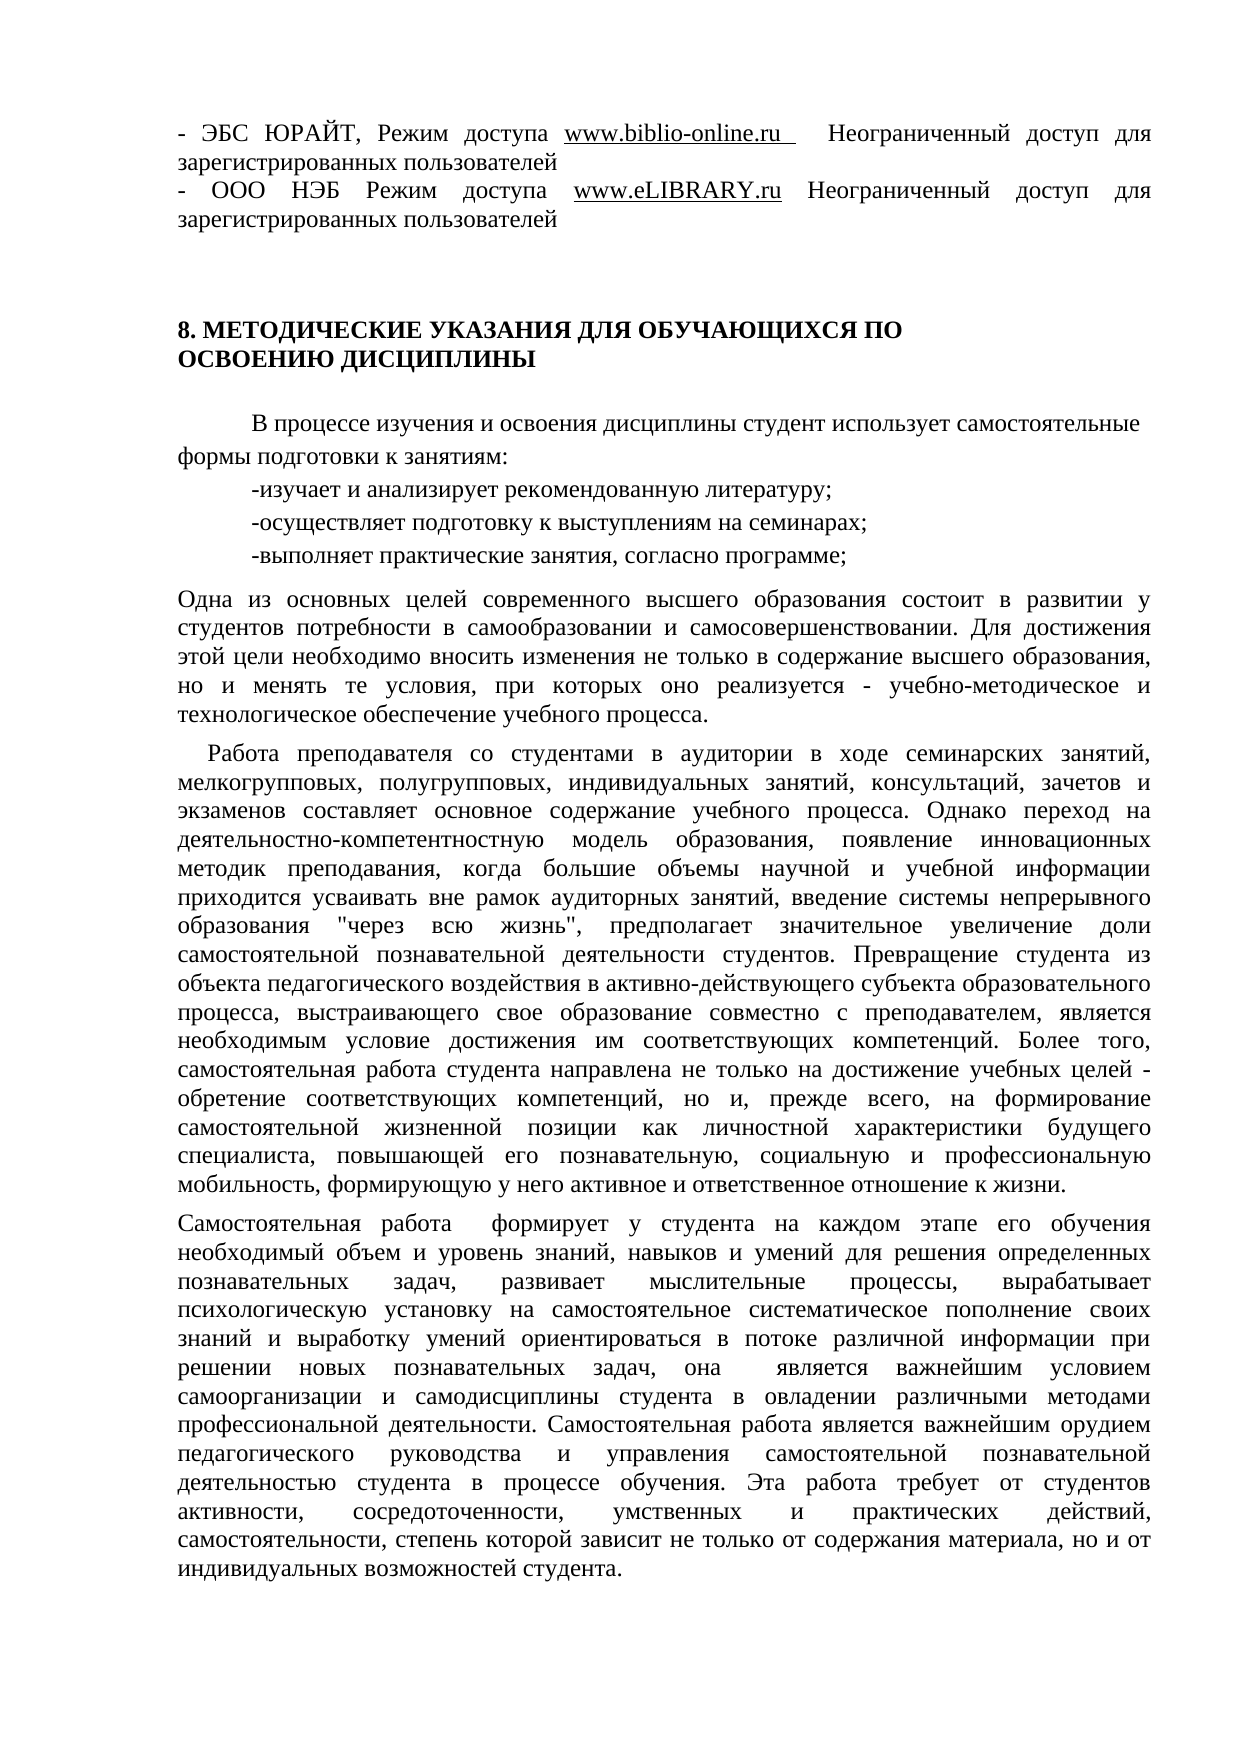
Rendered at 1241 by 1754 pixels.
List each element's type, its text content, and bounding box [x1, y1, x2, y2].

text Работа преподавателя со студентами в аудитории в ходе семинарских занятий, мелкогрупповых, полугрупповых, индивидуальных занятий, консультаций, зачетов и экзаменов составляет основное содержание учебного процесса. Однако переход на деятельностно-компетентностную модель образования, появление инновационных методик преподавания, когда большие объемы научной и учебной информации приходится усваивать вне рамок аудиторных занятий, введение системы непрерывного образования "через всю жизнь", предполагает значительное увеличение доли самостоятельной познавательной деятельности студентов. Превращение студента из объекта педагогического воздействия в активно-действующего субъекта образовательного процесса, выстраивающего свое образование совместно с преподавателем, является необходимым условие достижения им соответствующих компетенций. Более того, самостоятельная работа студента направлена не только на достижение учебных целей - обретение соответствующих компетенций, но и, прежде всего, на формирование самостоятельной жизненной позиции как личностной характеристики будущего специалиста, повышающей его познавательную, социальную и профессиональную мобильность, формирующую у него активное и ответственное отношение к жизни. [177, 738, 1152, 1198]
text - ООО НЭБ Режим доступа www.eLIBRARY.ru Неограниченный доступ для зарегистрированных пользователей [177, 176, 1152, 233]
text -осуществляет подготовку к выступлениям на семинарах; [177, 507, 1152, 536]
text Одна из основных целей современного высшего образования состоит в развитии у студентов потребности в самообразовании и самосовершенствовании. Для достижения этой цели необходимо вносить изменения не только в содержание высшего образования, но и менять те условия, при которых оно реализуется - учебно-методическое и технологическое обеспечение учебного процесса. [177, 584, 1152, 727]
text 8. МЕТОДИЧЕСКИЕ УКАЗАНИЯ ДЛЯ ОБУЧАЮЩИХСЯ ПО ОСВОЕНИЮ ДИСЦИПЛИНЫ [177, 316, 1014, 373]
text - ЭБС ЮРАЙТ, Режим доступа www.biblio-online.ru Неограниченный доступ для зарегистрированных пользователей [177, 118, 1152, 176]
text -выполняет практические занятия, согласно программе; [177, 540, 1152, 569]
text В процессе изучения и освоения дисциплины студент использует самостоятельные формы подготовки к занятиям: [177, 408, 1152, 470]
text Самостоятельная работа формирует у студента на каждом этапе его обучения необходимый объем и уровень знаний, навыков и умений для решения определенных познавательных задач, развивает мыслительные процессы, вырабатывает психологическую установку на самостоятельное систематическое пополнение своих знаний и выработку умений ориентироваться в потоке различной информации при решении новых познавательных задач, она является важнейшим условием самоорганизации и самодисциплины студента в овладении различными методами профессиональной деятельности. Самостоятельная работа является важнейшим орудием педагогического руководства и управления самостоятельной познавательной деятельностью студента в процессе обучения. Эта работа требует от студентов активности, сосредоточенности, умственных и практических действий, самостоятельности, степень которой зависит не только от содержания материала, но и от индивидуальных возможностей студента. [177, 1208, 1152, 1582]
text -изучает и анализирует рекомендованную литературу; [177, 474, 1152, 503]
